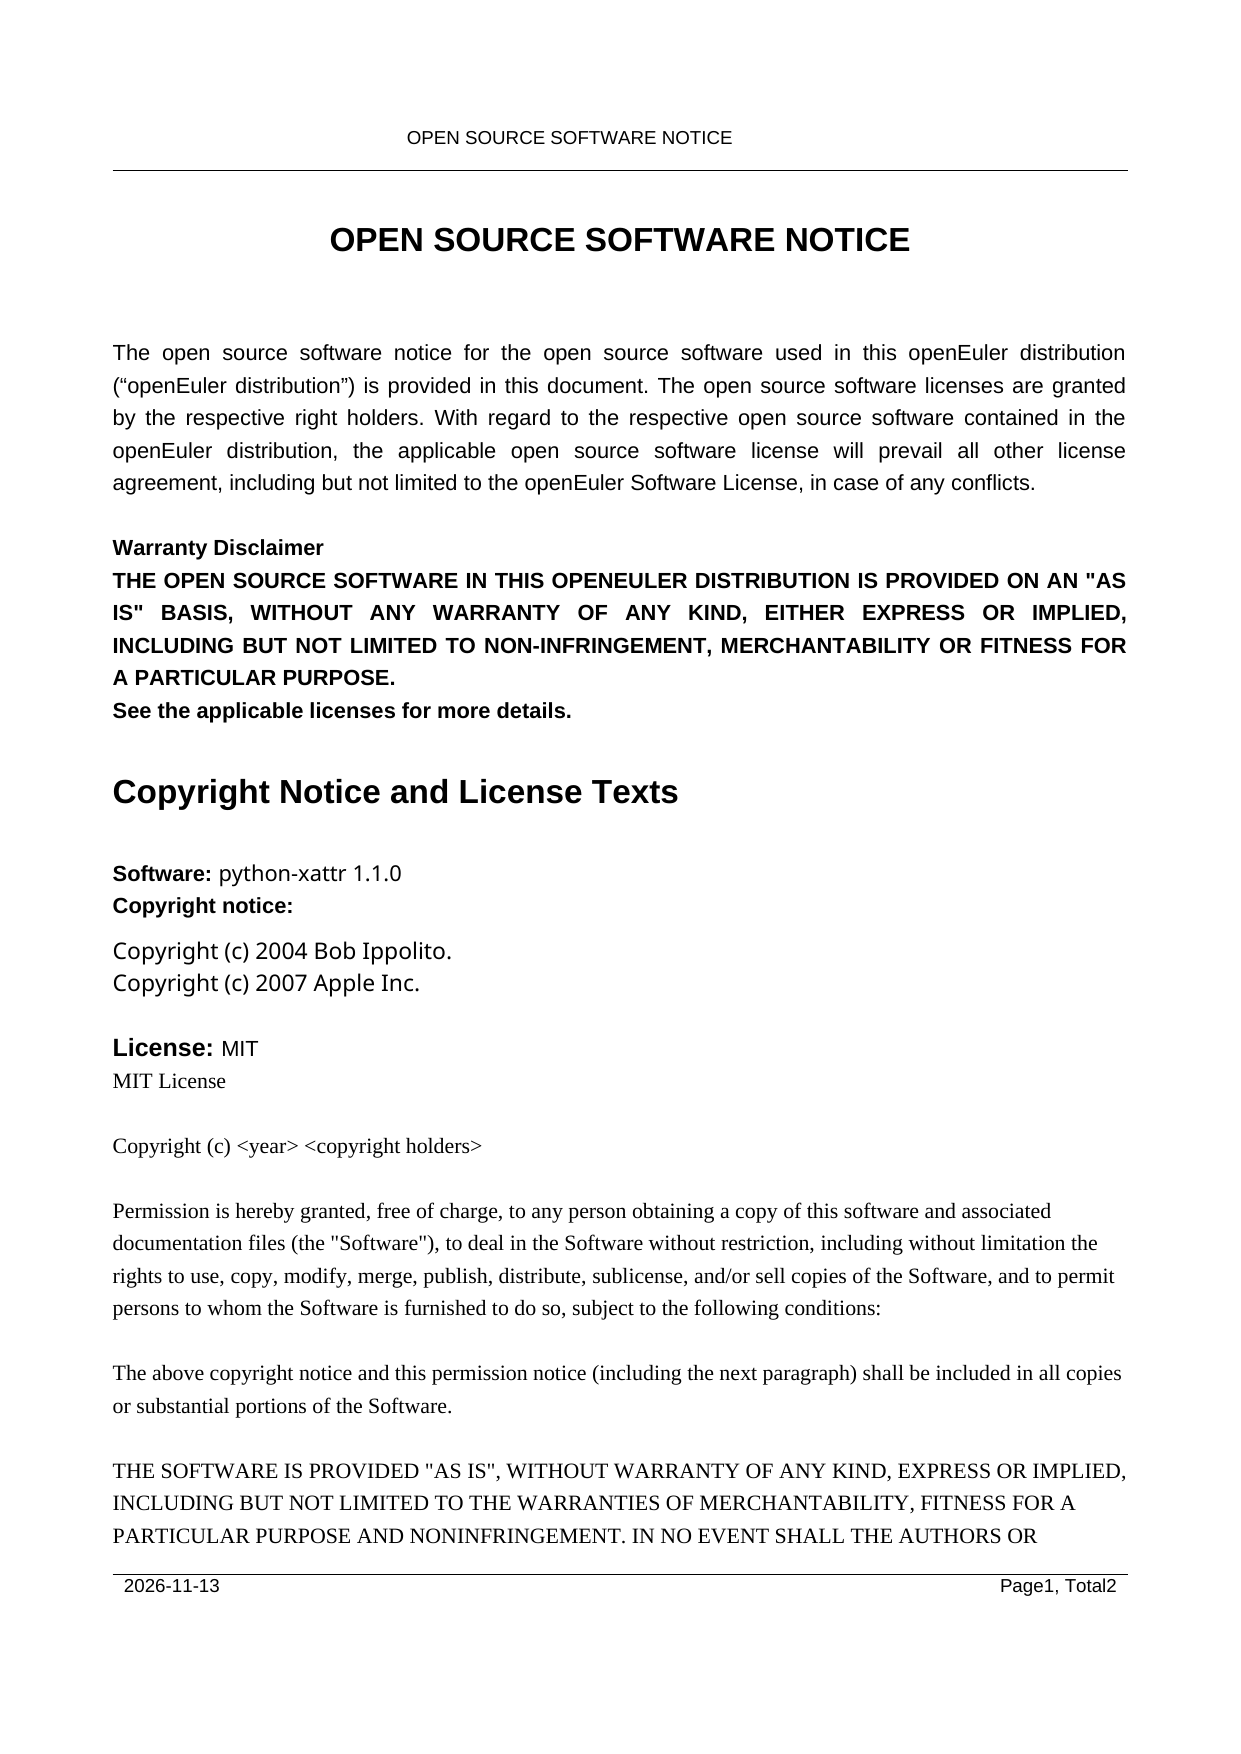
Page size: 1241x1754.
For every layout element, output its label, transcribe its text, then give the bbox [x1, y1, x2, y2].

text Copyright (c) 2004 Bob Ippolito. Copyright (c) 2007 Apple Inc. [112, 934, 1128, 1031]
text The open source software notice for the open source software used in this openEuler distribution (“openEuler distribution”) is provided in this document. The open source software licenses are granted by the respective right holders. With regard to the respective open source software contained in the openEuler distribution, the applicable open source software license will prevail all other license agreement, including but not limited to the openEuler Software License, in case of any conflicts. [112, 336, 1128, 499]
text OPEN SOURCE SOFTWARE NOTICE [112, 206, 1128, 271]
text Copyright Notice and License Texts [112, 759, 1128, 824]
text License: MIT [112, 1031, 1128, 1064]
text Warranty Disclaimer [112, 531, 1128, 564]
text THE OPEN SOURCE SOFTWARE IN THIS OPENEULER DISTRIBUTION IS PROVIDED ON AN "AS IS" BASIS, WITHOUT ANY WARRANTY OF ANY KIND, EITHER EXPRESS OR IMPLIED, INCLUDING BUT NOT LIMITED TO NON-INFRINGEMENT, MERCHANTABILITY OR FITNESS FOR A PARTICULAR PURPOSE. See the applicable licenses for more details. [112, 564, 1128, 726]
title Software: python-xattr 1.1.0 [112, 856, 1128, 889]
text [112, 1064, 1128, 1551]
text Copyright notice: [112, 889, 1128, 921]
